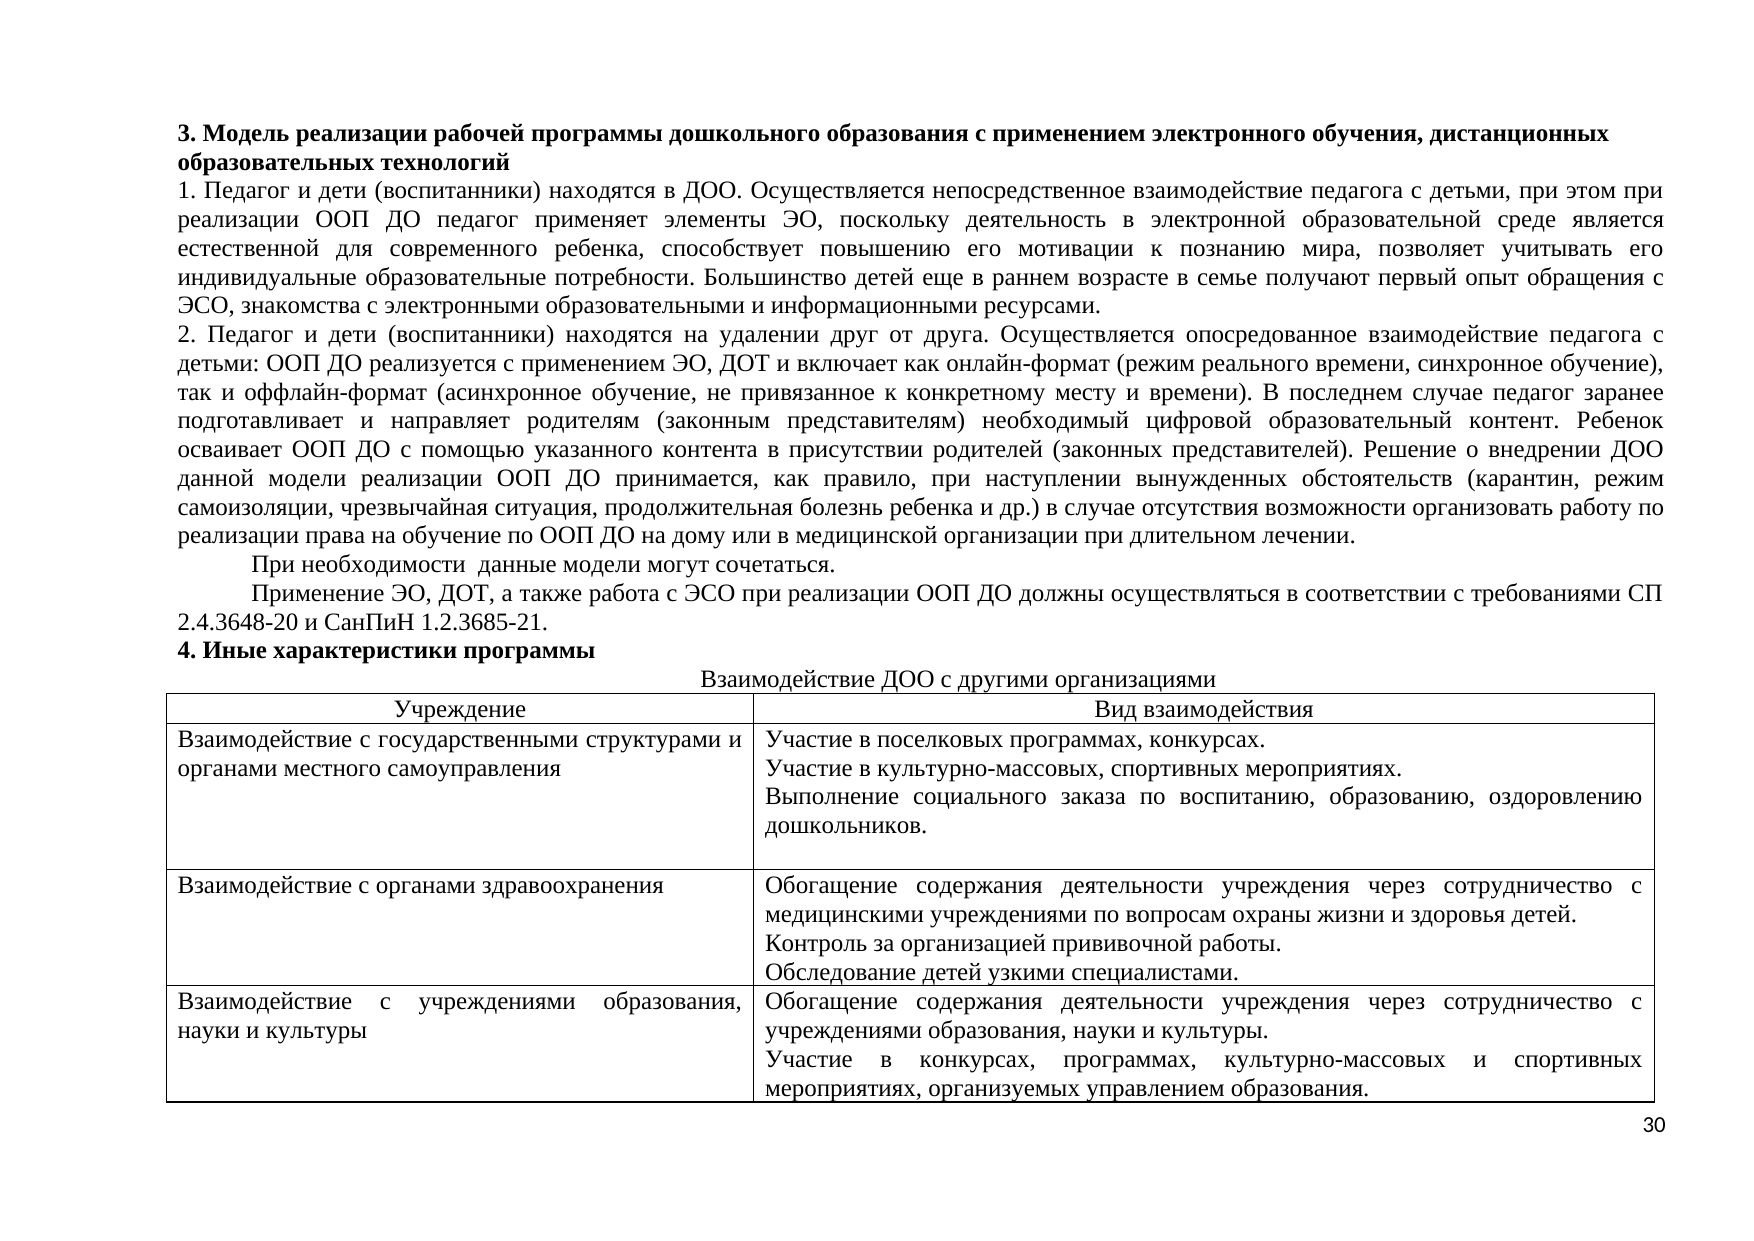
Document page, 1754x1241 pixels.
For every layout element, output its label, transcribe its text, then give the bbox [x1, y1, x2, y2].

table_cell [754, 986, 1654, 1101]
table_header Учреждение [167, 694, 753, 723]
text 1. Педагог и дети (воспитанники) находятся в ДОО. Осуществляется непосредственное взаимодействие педагога с детьми, при этом при реализации ООП ДО педагог применяет элементы ЭО, поскольку деятельность в электронной образовательной среде является естественной для современного ребенка, способствует повышению его мотивации к познанию мира, позволяет учитывать его индивидуальные образовательные потребности. Большинство детей еще в раннем возрасте в семье получают первый опыт обращения с ЭСО, знакомства с электронными образовательными и информационными ресурсами. [177, 176, 1665, 319]
table_cell Обогащение содержания деятельности учреждения через сотрудничество с медицинскими учреждениями по вопросам охраны жизни и здоровья детей. Контроль за организацией прививочной работы. Обследование детей узкими специалистами. [754, 870, 1654, 985]
table_header Вид взаимодействия [754, 694, 1654, 723]
text 4. Иные характеристики программы [177, 636, 1665, 664]
text Применение ЭО, ДОТ, а также работа с ЭСО при реализации ООП ДО должны осуществляться в соответствии с требованиями СП 2.4.3648-20 и СанПиН 1.2.3685-21. [177, 578, 1665, 636]
table_cell Взаимодействие с государственными структурами и органами местного самоуправления [167, 724, 753, 869]
text При необходимости данные модели могут сочетаться. [177, 549, 1665, 578]
table_cell Участие в поселковых программах, конкурсах. Участие в культурно-массовых, спортивных мероприятиях. Выполнение социального заказа по воспитанию, образованию, оздоровлению дошкольников. [754, 724, 1654, 869]
table_cell Взаимодействие с органами здравоохранения [167, 870, 753, 985]
text Взаимодействие ДОО с другими организациями [177, 664, 1665, 693]
text 3. Модель реализации рабочей программы дошкольного образования с применением электронного обучения, дистанционных образовательных технологий [177, 118, 1665, 176]
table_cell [167, 986, 753, 1101]
text 2. Педагог и дети (воспитанники) находятся на удалении друг от друга. Осуществляется опосредованное взаимодействие педагога с детьми: ООП ДО реализуется с применением ЭО, ДОТ и включает как онлайн-формат (режим реального времени, синхронное обучение), так и оффлайн-формат (асинхронное обучение, не привязанное к конкретному месту и времени). В последнем случае педагог заранее подготавливает и направляет родителям (законным представителям) необходимый цифровой образовательный контент. Ребенок осваивает ООП ДО с помощью указанного контента в присутствии родителей (законных представителей). Решение о внедрении ДОО данной модели реализации ООП ДО принимается, как правило, при наступлении вынужденных обстоятельств (карантин, режим самоизоляции, чрезвычайная ситуация, продолжительная болезнь ребенка и др.) в случае отсутствия возможности организовать работу по реализации права на обучение по ООП ДО на дому или в медицинской организации при длительном лечении. [177, 319, 1665, 549]
